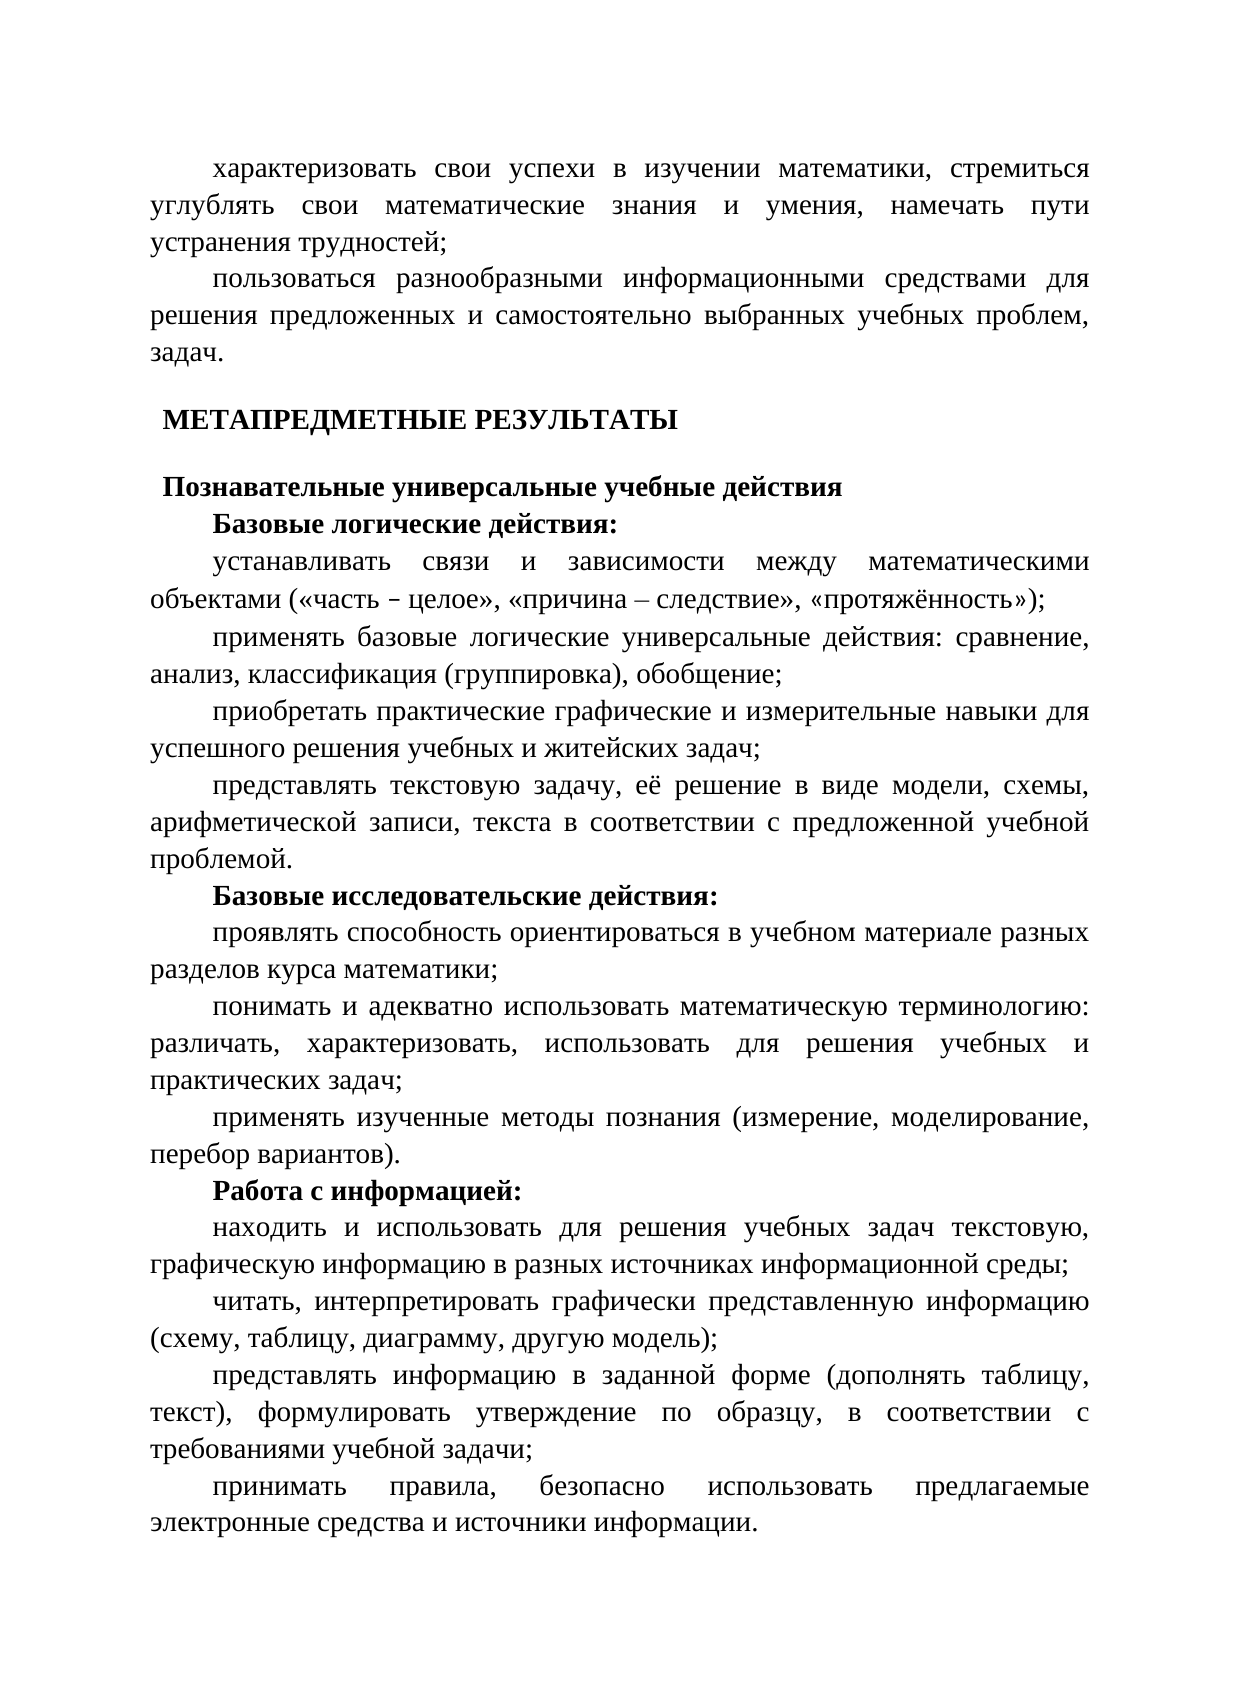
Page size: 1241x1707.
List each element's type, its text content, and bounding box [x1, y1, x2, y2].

text характеризовать свои успехи в изучении математики, стремиться углублять свои математические знания и умения, намечать пути устранения трудностей; [150, 150, 1090, 257]
text устанавливать связи и зависимости между математическими объектами («часть – целое», «причина – следствие», «протяжённость»); [150, 543, 1090, 616]
text Базовые исследовательские действия: [150, 878, 1090, 911]
text принимать правила, безопасно использовать предлагаемые электронные средства и источники информации. [150, 1468, 1090, 1538]
text понимать и адекватно использовать математическую терминологию: различать, характеризовать, использовать для решения учебных и практических задач; [150, 988, 1090, 1096]
text представлять информацию в заданной форме (дополнять таблицу, текст), формулировать утверждение по образцу, в соответствии с требованиями учебной задачи; [150, 1357, 1090, 1464]
text применять изученные методы познания (измерение, моделирование, перебор вариантов). [150, 1099, 1090, 1169]
text читать, интерпретировать графически представленную информацию (схему, таблицу, диаграмму, другую модель); [150, 1283, 1090, 1354]
text проявлять способность ориентироваться в учебном материале разных разделов курса математики; [150, 914, 1090, 985]
text приобретать практические графические и измерительные навыки для успешного решения учебных и житейских задач; [150, 693, 1090, 764]
text Познавательные универсальные учебные действия [162, 469, 1090, 503]
text пользоваться разнообразными информационными средствами для решения предложенных и самостоятельно выбранных учебных проблем, задач. [150, 261, 1090, 368]
text Базовые логические действия: [150, 506, 1090, 540]
text применять базовые логические универсальные действия: сравнение, анализ, классификация (группировка), обобщение; [150, 619, 1090, 690]
text представлять текстовую задачу, её решение в виде модели, схемы, арифметической записи, текста в соответствии с предложенной учебной проблемой. [150, 767, 1090, 874]
text Работа с информацией: [150, 1173, 1090, 1206]
text находить и использовать для решения учебных задач текстовую, графическую информацию в разных источниках информационной среды; [150, 1209, 1090, 1280]
text МЕТАПРЕДМЕТНЫЕ РЕЗУЛЬТАТЫ [162, 402, 1090, 436]
